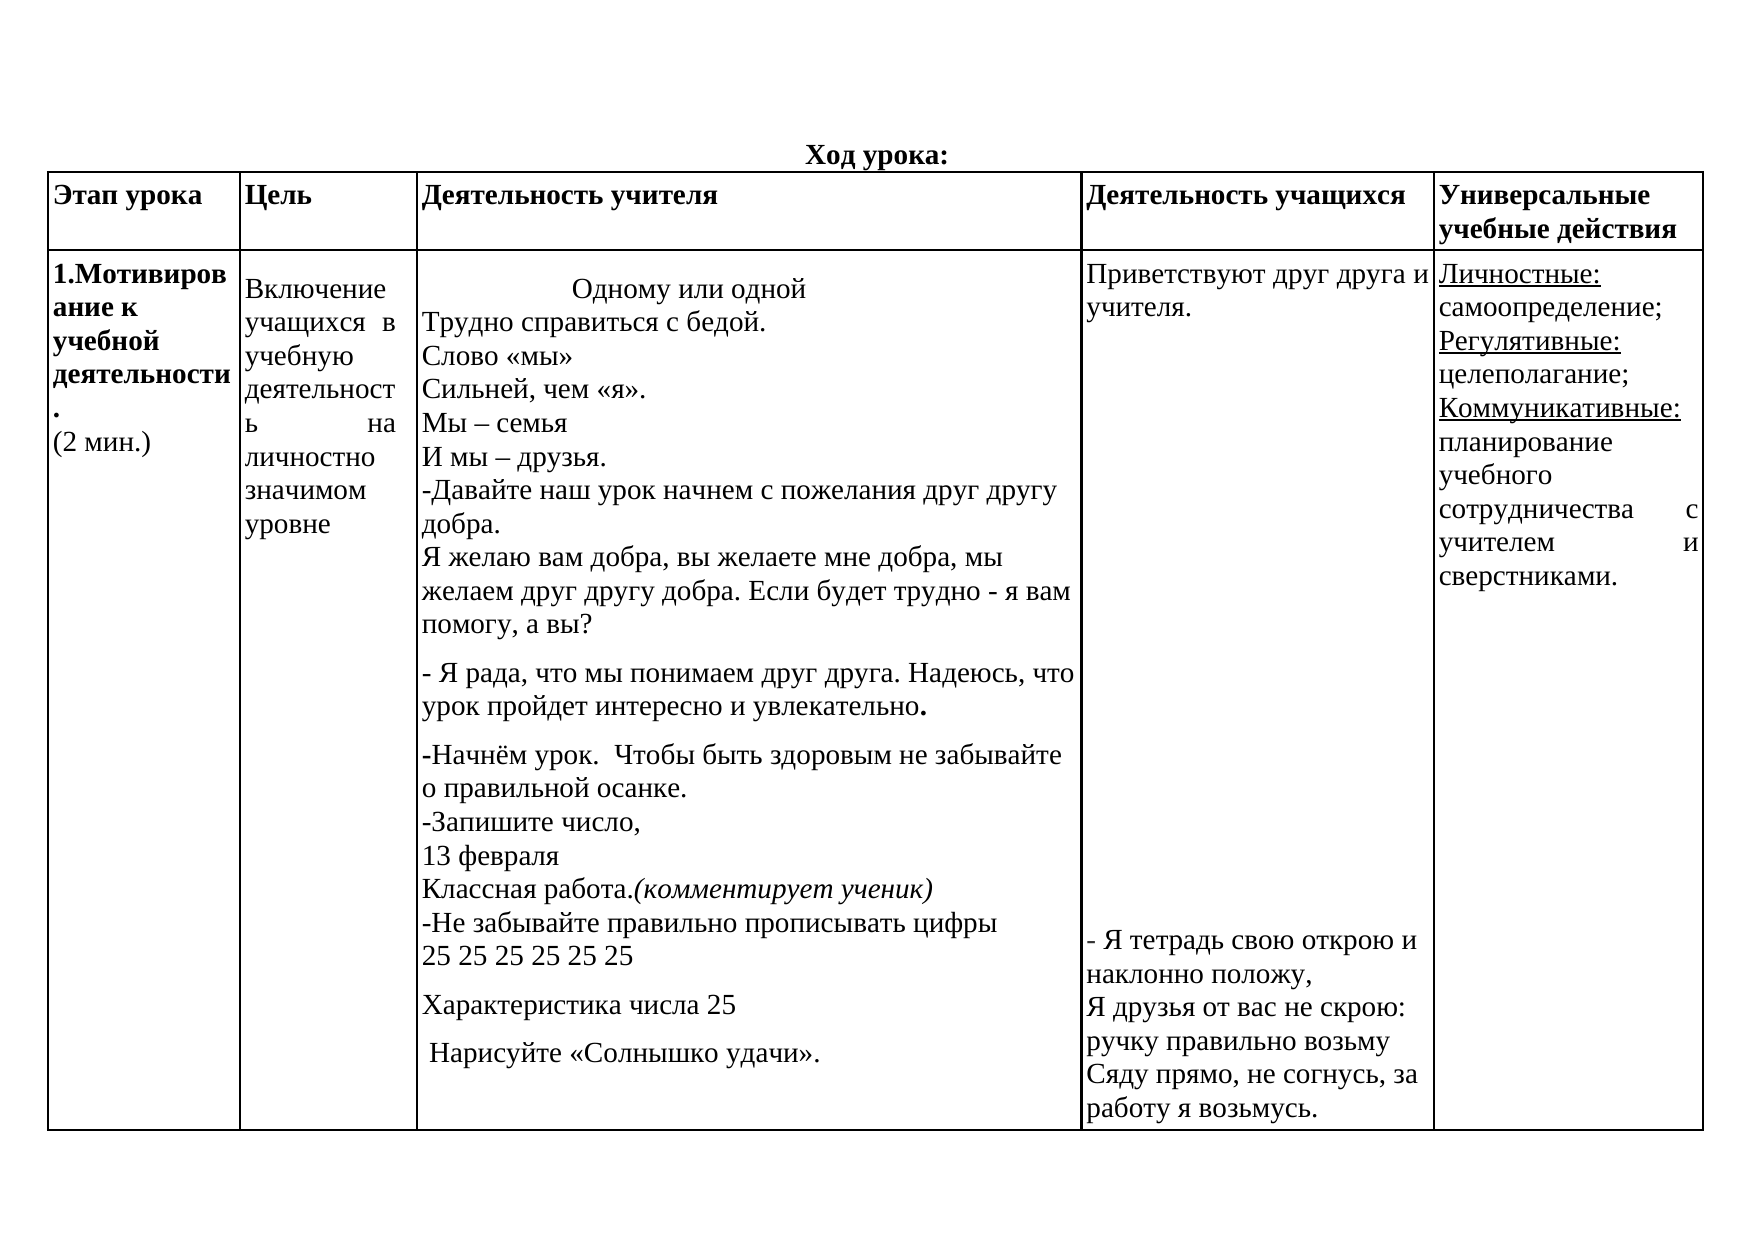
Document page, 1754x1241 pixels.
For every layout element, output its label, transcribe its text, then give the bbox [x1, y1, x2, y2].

table_header Этап урока [49, 173, 239, 249]
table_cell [49, 251, 239, 1128]
table_header Универсальные учебные действия [1435, 173, 1702, 249]
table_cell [418, 251, 1080, 1128]
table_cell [1083, 251, 1433, 1128]
table_header Деятельность учащихся [1083, 173, 1433, 249]
text Ход урока: [118, 137, 1636, 171]
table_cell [1435, 251, 1702, 1128]
table_header Цель [241, 173, 416, 249]
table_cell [241, 251, 416, 1128]
table_header Деятельность учителя [418, 173, 1080, 249]
